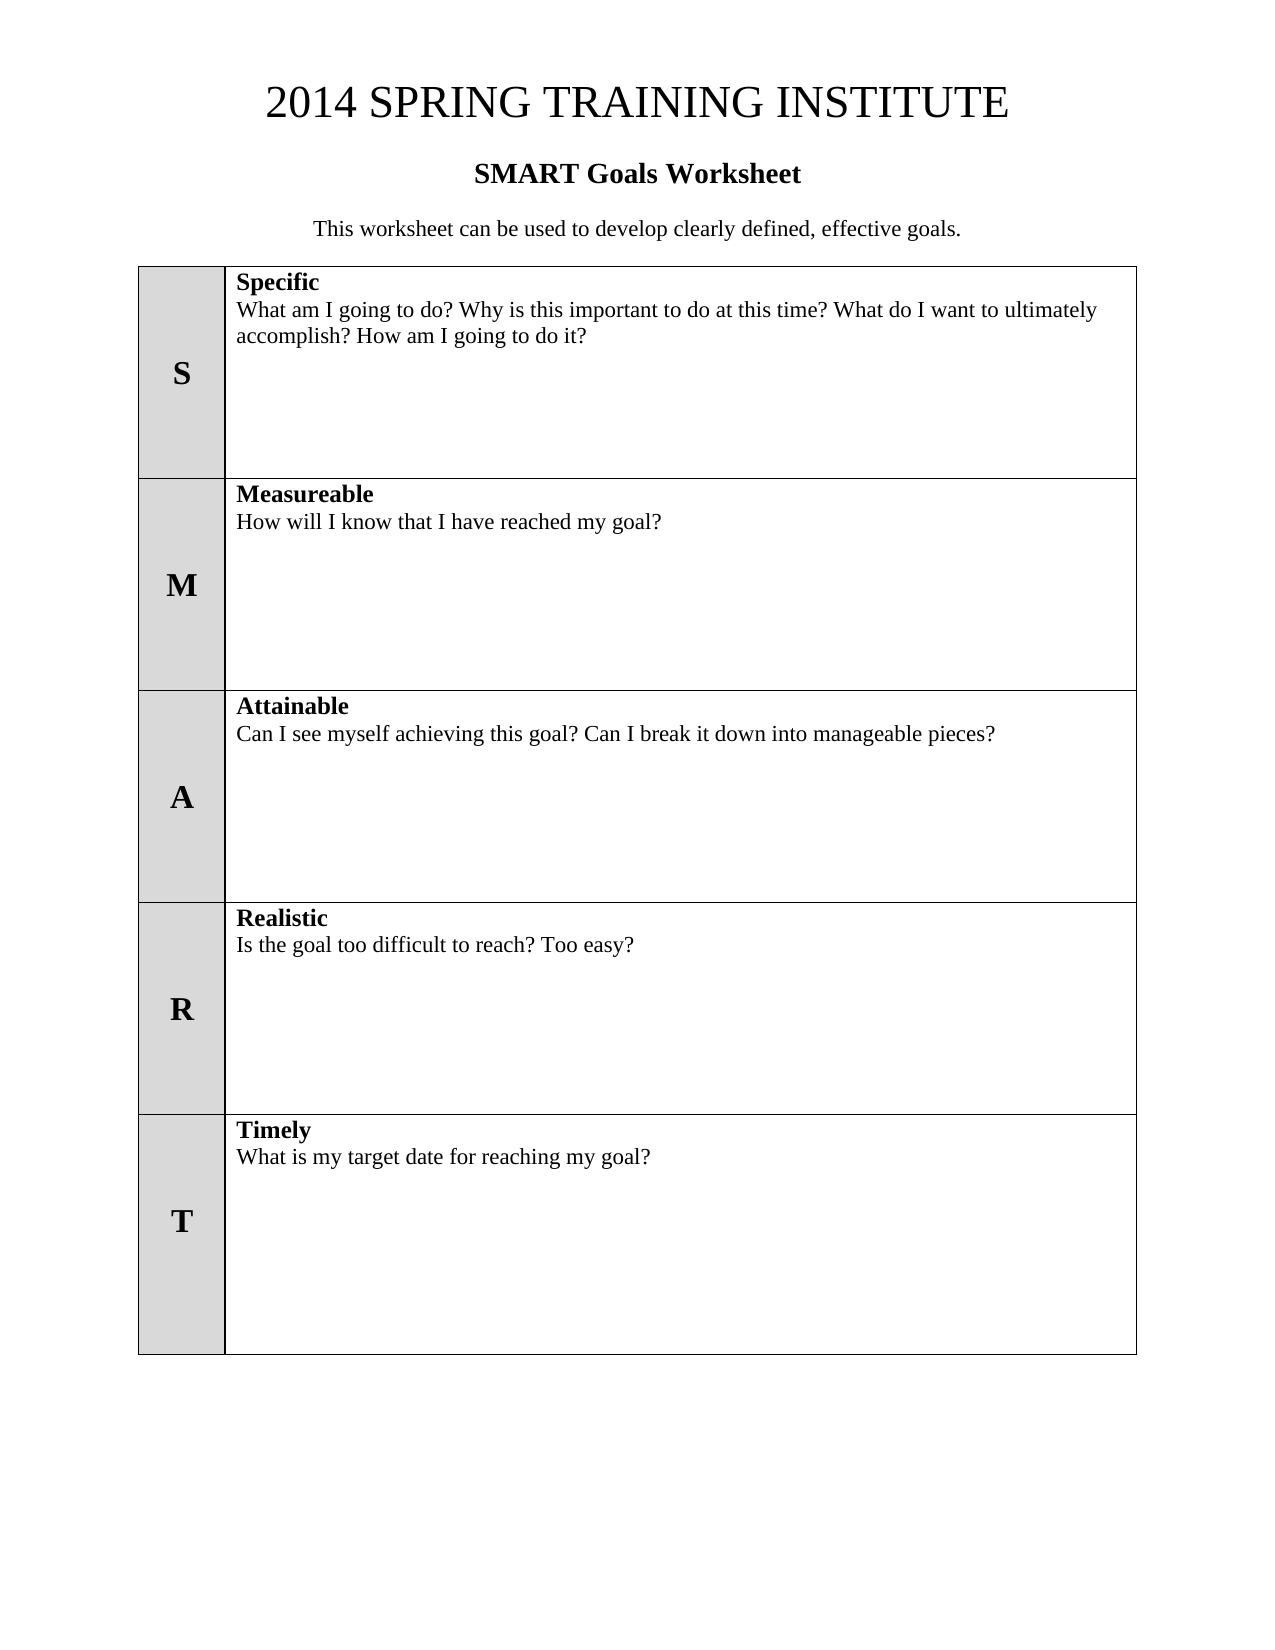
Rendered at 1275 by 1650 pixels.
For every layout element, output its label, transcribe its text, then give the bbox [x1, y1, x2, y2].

table_cell R [139, 903, 224, 1114]
text This worksheet can be used to develop clearly defined, effective goals. [150, 215, 1125, 241]
text SMART Goals Worksheet [150, 156, 1125, 189]
table_cell Realistic Is the goal too difficult to reach? Too easy? [226, 903, 1136, 1114]
table_cell T [139, 1115, 224, 1354]
table_header Specific What am I going to do? Why is this important to do at this time? What do I want to ultimately accomplish? How am I going to do it? [226, 267, 1136, 478]
table_cell M [139, 479, 224, 690]
table_header S [139, 267, 224, 478]
table_cell Measureable How will I know that I have reached my goal? [226, 479, 1136, 690]
table_cell A [139, 691, 224, 902]
table_cell Attainable Can I see myself achieving this goal? Can I break it down into manageable pieces? [226, 691, 1136, 902]
table_cell Timely What is my target date for reaching my goal? [226, 1115, 1136, 1354]
